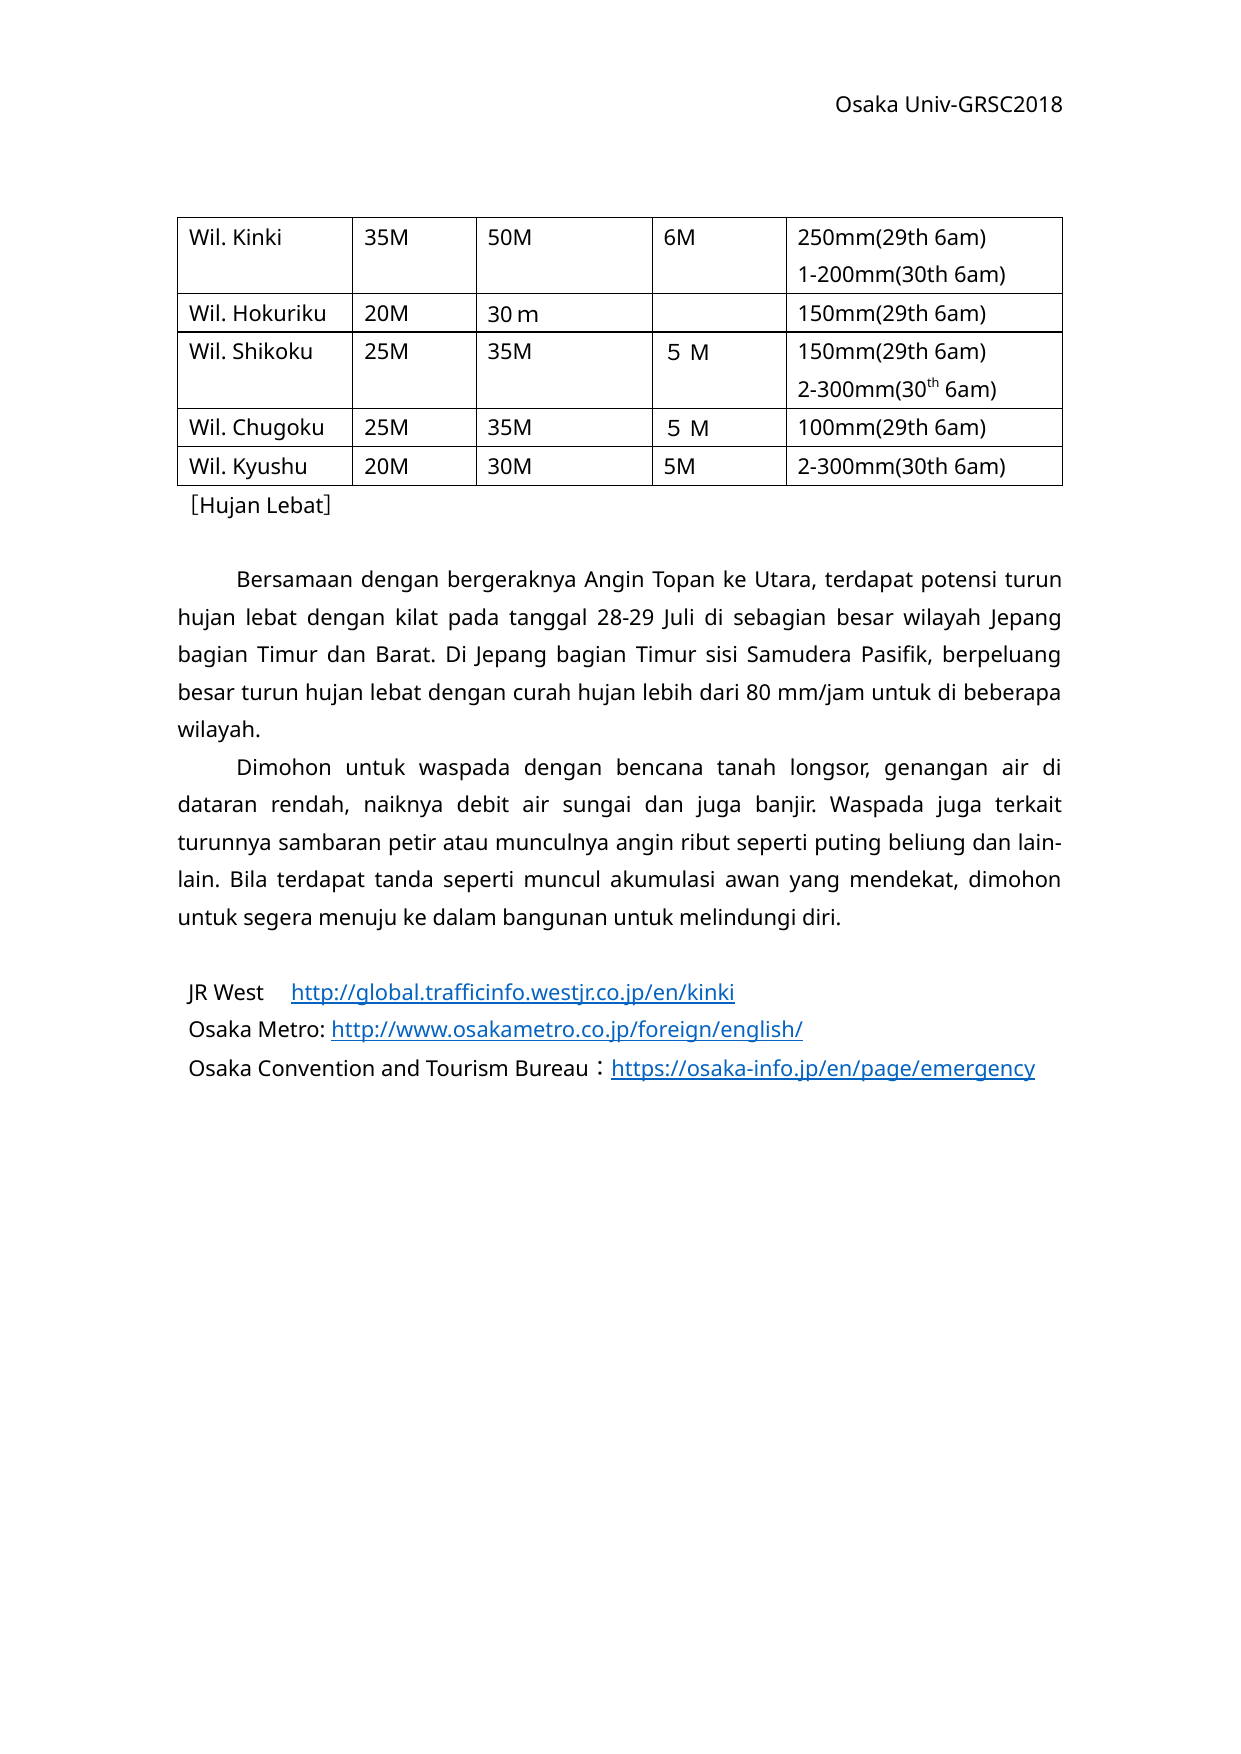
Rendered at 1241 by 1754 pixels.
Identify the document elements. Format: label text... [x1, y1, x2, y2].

text Bersamaan dengan bergeraknya Angin Topan ke Utara, terdapat potensi turun hujan lebat dengan kilat pada tanggal 28-29 Juli di sebagian besar wilayah Jepang bagian Timur dan Barat. Di Jepang bagian Timur sisi Samudera Pasifik, berpeluang besar turun hujan lebat dengan curah hujan lebih dari 80 mm/jam untuk di beberapa wilayah. [177, 561, 1063, 748]
text JR West http://global.trafficinfo.westjr.co.jp/en/kinki [177, 973, 1063, 1011]
table_cell 250mm(29th 6am) 1-200mm(30th 6am) [787, 218, 1062, 293]
table_cell 150mm(29th 6am) 2-300mm(30th 6am) [787, 333, 1062, 407]
table_cell 35M [353, 218, 476, 293]
table_cell 5M [653, 447, 786, 484]
text Osaka Convention and Tourism Bureau：https://osaka-info.jp/en/page/emergency [177, 1048, 1063, 1086]
table_cell 35M [477, 333, 652, 407]
text ［Hujan Lebat］ [177, 486, 1063, 523]
table_cell Wil. Kyushu [178, 447, 352, 484]
table_cell 2-300mm(30th 6am) [787, 447, 1062, 484]
text Dimohon untuk waspada dengan bencana tanah longsor, genangan air di dataran rendah, naiknya debit air sungai dan juga banjir. Waspada juga terkait turunnya sambaran petir atau munculnya angin ribut seperti puting beliung dan lain-lain. Bila terdapat tanda seperti muncul akumulasi awan yang mendekat, dimohon untuk segera menuju ke dalam bangunan untuk melindungi diri. [177, 748, 1063, 936]
table_cell 6M [653, 218, 786, 293]
table_cell [653, 294, 786, 331]
text Osaka Metro: http://www.osakametro.co.jp/foreign/english/ [177, 1011, 1063, 1048]
table_cell Wil. Shikoku [178, 333, 352, 407]
table_cell 150mm(29th 6am) [787, 294, 1062, 331]
table_cell Wil. Kinki [178, 218, 352, 293]
table_cell 100mm(29th 6am) [787, 409, 1062, 446]
table_cell 20M [353, 447, 476, 484]
table_cell 30M [477, 447, 652, 484]
table_cell 30ｍ [477, 294, 652, 331]
table_cell ５M [653, 409, 786, 446]
table_cell 20M [353, 294, 476, 331]
table_cell 25M [353, 333, 476, 407]
table_cell 50M [477, 218, 652, 293]
table_cell 25M [353, 409, 476, 446]
table_cell Wil. Chugoku [178, 409, 352, 446]
table_cell Wil. Hokuriku [178, 294, 352, 331]
table_cell 35M [477, 409, 652, 446]
table_cell ５M [653, 333, 786, 407]
